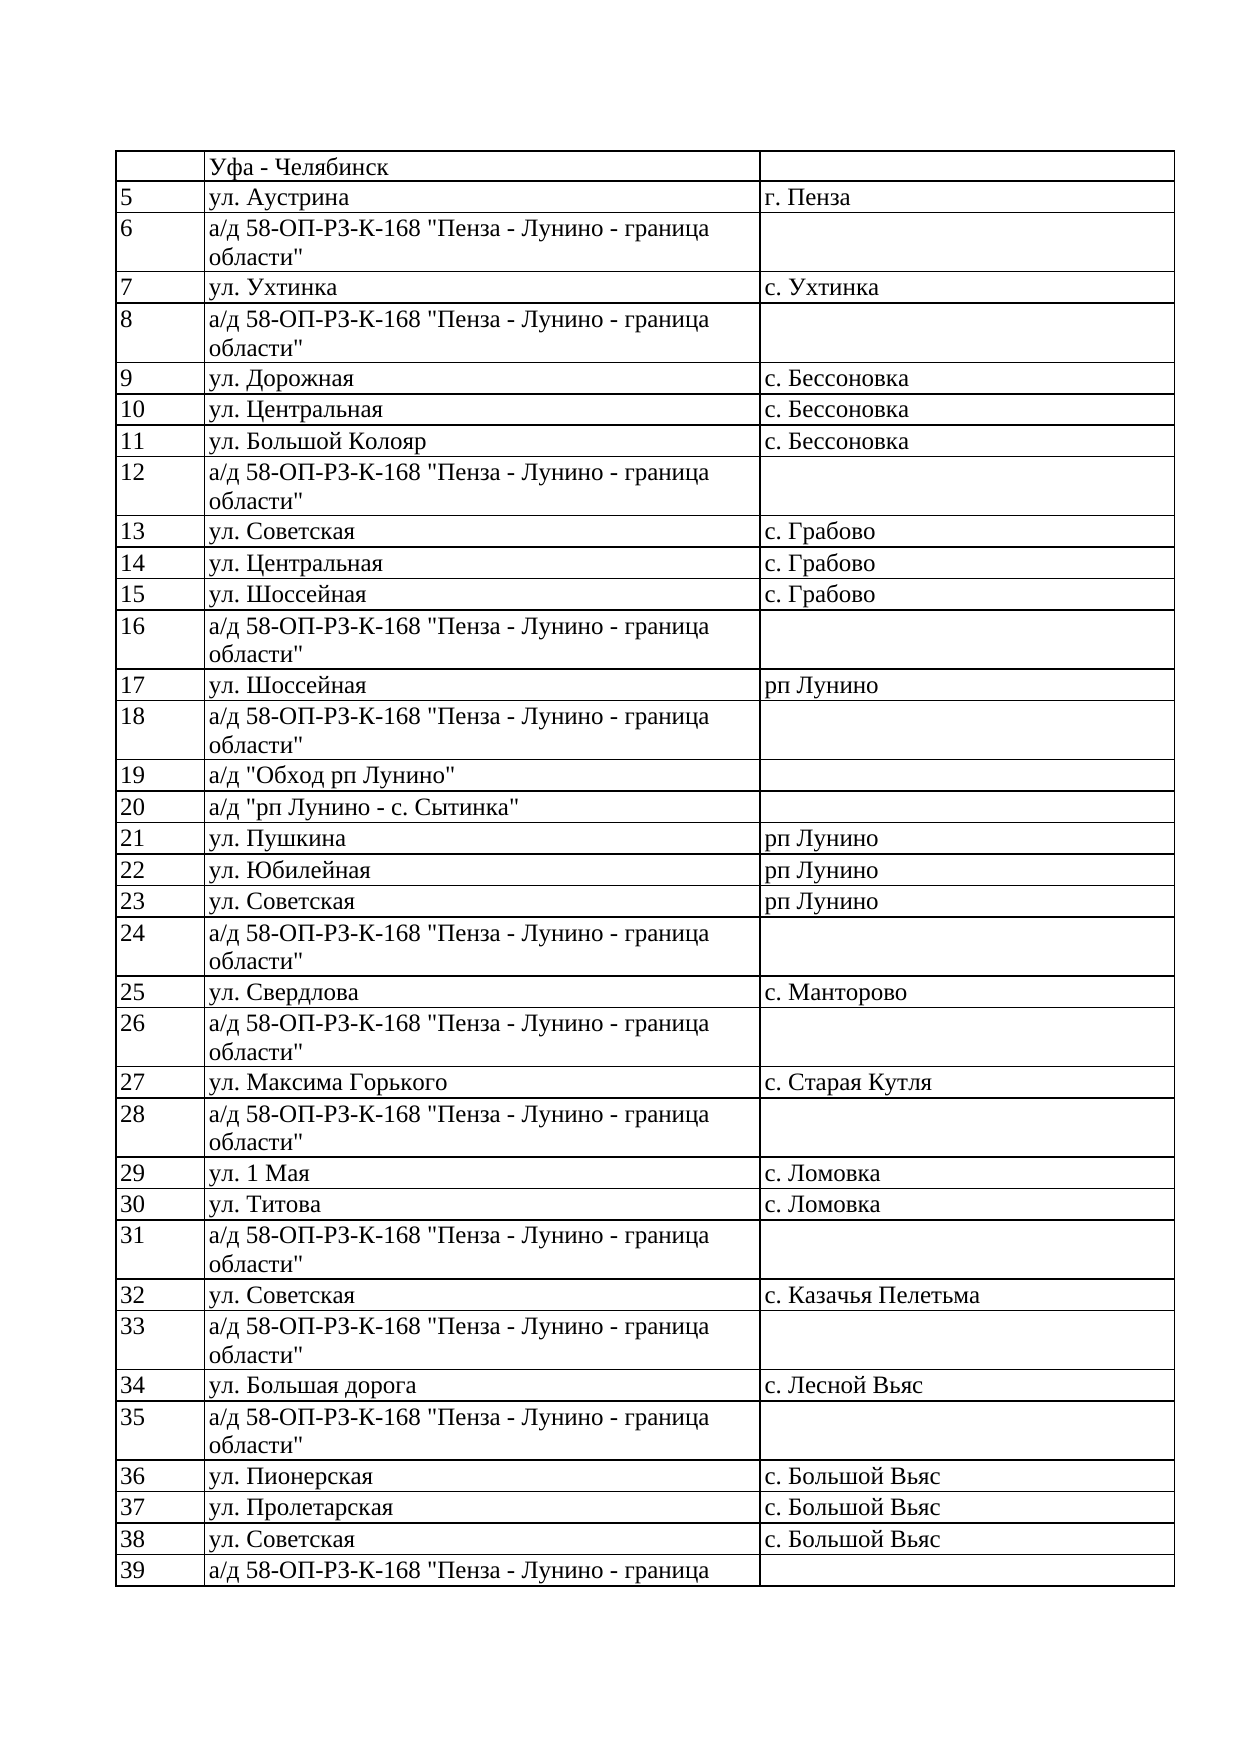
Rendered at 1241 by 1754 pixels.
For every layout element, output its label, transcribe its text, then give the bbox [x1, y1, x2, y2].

table_cell ул. 1 Мая [205, 1158, 759, 1188]
table_cell 36 [117, 1461, 204, 1491]
table_cell ул. Ухтинка [205, 272, 759, 302]
table_cell 18 [117, 701, 204, 759]
table_cell 15 [117, 579, 204, 609]
table_cell ул. Шоссейная [205, 670, 759, 700]
table_cell 38 [117, 1524, 204, 1553]
table_cell 37 [117, 1492, 204, 1522]
table_cell [761, 701, 1174, 759]
table_cell 19 [117, 760, 204, 790]
table_cell ул. Советская [205, 886, 759, 916]
table_cell [761, 457, 1174, 515]
table_cell ул. Советская [205, 516, 759, 546]
table_cell 6 [117, 213, 204, 271]
table_cell с. Лесной Вьяс [761, 1370, 1174, 1400]
table_cell с. Большой Вьяс [761, 1524, 1174, 1553]
table_cell а/д 58-ОП-РЗ-К-168 "Пенза - Лунино - граница области" [205, 918, 759, 975]
table_cell ул. Юбилейная [205, 855, 759, 884]
table_cell 30 [117, 1189, 204, 1219]
table_cell 13 [117, 516, 204, 546]
table_cell с. Манторово [761, 977, 1174, 1007]
table_cell 29 [117, 1158, 204, 1188]
table_cell [761, 760, 1174, 790]
table_cell 23 [117, 886, 204, 916]
table_cell с. Старая Кутля [761, 1067, 1174, 1097]
table_cell рп Лунино [761, 823, 1174, 853]
table_cell [761, 213, 1174, 271]
table_cell а/д 58-ОП-РЗ-К-168 "Пенза - Лунино - граница области" [205, 1311, 759, 1369]
table_cell [761, 611, 1174, 668]
table_cell а/д 58-ОП-РЗ-К-168 "Пенза - Лунино - граница области" [205, 1008, 759, 1066]
table_cell [761, 1008, 1174, 1066]
table_cell ул. Центральная [205, 548, 759, 578]
table_cell 27 [117, 1067, 204, 1097]
table_cell ул. Пионерская [205, 1461, 759, 1491]
table_cell с. Бессоновка [761, 363, 1174, 393]
table_cell с. Грабово [761, 579, 1174, 609]
table_cell 12 [117, 457, 204, 515]
table_cell 9 [117, 363, 204, 393]
table_cell [761, 304, 1174, 361]
table_cell ул. Советская [205, 1524, 759, 1553]
table_cell 33 [117, 1311, 204, 1369]
table_cell 26 [117, 1008, 204, 1066]
table_cell а/д 58-ОП-РЗ-К-168 "Пенза - Лунино - граница области" [205, 1099, 759, 1156]
table_cell а/д 58-ОП-РЗ-К-168 "Пенза - Лунино - граница области" [205, 1221, 759, 1278]
table_cell рп Лунино [761, 855, 1174, 884]
table_cell 21 [117, 823, 204, 853]
table_cell [761, 1402, 1174, 1459]
table_cell а/д "Обход рп Лунино" [205, 760, 759, 790]
table_cell ул. Максима Горького [205, 1067, 759, 1097]
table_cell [205, 1402, 759, 1459]
table_cell а/д 58-ОП-РЗ-К-168 "Пенза - Лунино - граница области" [205, 701, 759, 759]
table_cell 7 [117, 272, 204, 302]
table_cell с. Бессоновка [761, 395, 1174, 424]
table_cell а/д 58-ОП-РЗ-К-168 "Пенза - Лунино - граница области" [205, 213, 759, 271]
table_cell г. Пенза [761, 182, 1174, 212]
table_cell а/д 58-ОП-РЗ-К-168 "Пенза - Лунино - граница области" [205, 611, 759, 668]
table_cell [761, 792, 1174, 822]
table_cell рп Лунино [761, 886, 1174, 916]
table_cell 11 [117, 426, 204, 456]
table_cell ул. Аустрина [205, 182, 759, 212]
table_cell с. Бессоновка [761, 426, 1174, 456]
table_cell а/д 58-ОП-РЗ-К-168 "Пенза - Лунино - граница области" [205, 304, 759, 361]
table_cell рп Лунино [761, 670, 1174, 700]
table_cell с. Казачья Пелетьма [761, 1280, 1174, 1309]
table_cell с. Ухтинка [761, 272, 1174, 302]
table_cell с. Ломовка [761, 1158, 1174, 1188]
table_cell с. Большой Вьяс [761, 1492, 1174, 1522]
table_cell ул. Большой Колояр [205, 426, 759, 456]
table_cell 35 [117, 1402, 204, 1459]
table_cell [761, 918, 1174, 975]
table_cell [761, 1221, 1174, 1278]
table_cell 16 [117, 611, 204, 668]
table_cell 28 [117, 1099, 204, 1156]
table_cell 17 [117, 670, 204, 700]
table_cell 8 [117, 304, 204, 361]
table_cell с. Ломовка [761, 1189, 1174, 1219]
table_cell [205, 1555, 759, 1585]
table_cell с. Грабово [761, 516, 1174, 546]
table_cell 24 [117, 918, 204, 975]
table_cell 31 [117, 1221, 204, 1278]
table_cell 5 [117, 182, 204, 212]
table_cell 20 [117, 792, 204, 822]
table_cell 25 [117, 977, 204, 1007]
table_cell а/д 58-ОП-РЗ-К-168 "Пенза - Лунино - граница области" [205, 457, 759, 515]
table_cell [761, 1555, 1174, 1585]
table_cell 10 [117, 395, 204, 424]
table_cell ул. Советская [205, 1280, 759, 1309]
table_cell 34 [117, 1370, 204, 1400]
table_cell 22 [117, 855, 204, 884]
table_cell а/д "рп Лунино - с. Сытинка" [205, 792, 759, 822]
table_cell 14 [117, 548, 204, 578]
table_cell ул. Пролетарская [205, 1492, 759, 1522]
table_cell с. Грабово [761, 548, 1174, 578]
table_cell ул. Пушкина [205, 823, 759, 853]
table_cell 32 [117, 1280, 204, 1309]
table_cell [205, 152, 759, 180]
table_cell с. Большой Вьяс [761, 1461, 1174, 1491]
table_cell ул. Свердлова [205, 977, 759, 1007]
table_cell [761, 1099, 1174, 1156]
table_cell 39 [117, 1555, 204, 1585]
table_cell ул. Центральная [205, 395, 759, 424]
table_cell ул. Титова [205, 1189, 759, 1219]
table_cell ул. Дорожная [205, 363, 759, 393]
table_cell ул. Большая дорога [205, 1370, 759, 1400]
table_cell 4 [117, 152, 204, 180]
table_cell [761, 152, 1174, 180]
table_cell ул. Шоссейная [205, 579, 759, 609]
table_cell [761, 1311, 1174, 1369]
